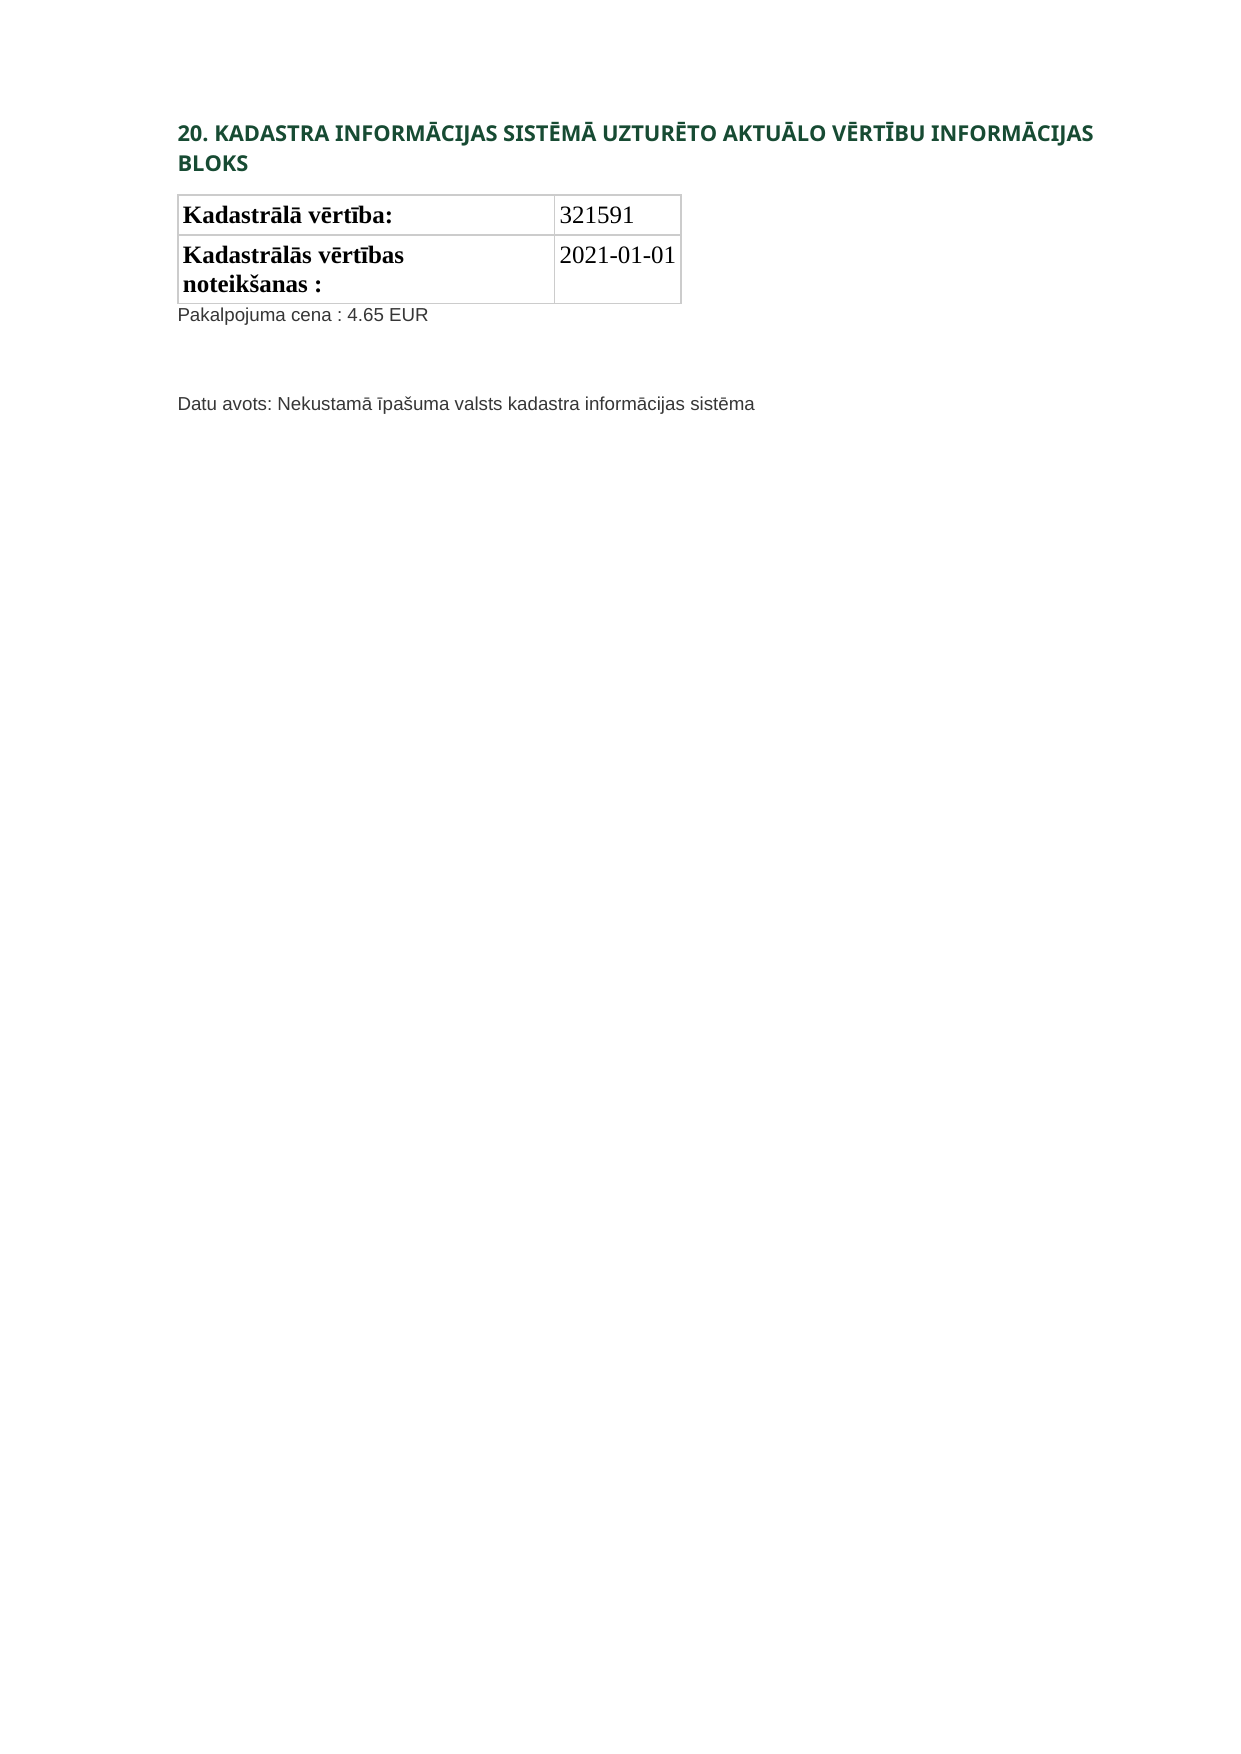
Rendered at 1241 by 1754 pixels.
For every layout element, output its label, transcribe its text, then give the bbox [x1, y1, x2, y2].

text 20. KADASTRA INFORMĀCIJAS SISTĒMĀ UZTURĒTO AKTUĀLO VĒRTĪBU INFORMĀCIJAS BLOKS [177, 118, 1152, 178]
table_cell Kadastrālās vērtības noteikšanas : [179, 236, 554, 302]
table_header Kadastrālā vērtība: [179, 196, 554, 234]
text Datu avots: Nekustamā īpašuma valsts kadastra informācijas sistēma [177, 393, 1152, 415]
text Pakalpojuma cena : 4.65 EUR [177, 304, 1152, 326]
table_cell 2021-01-01 [555, 236, 680, 302]
table_header 321591 [555, 196, 680, 234]
